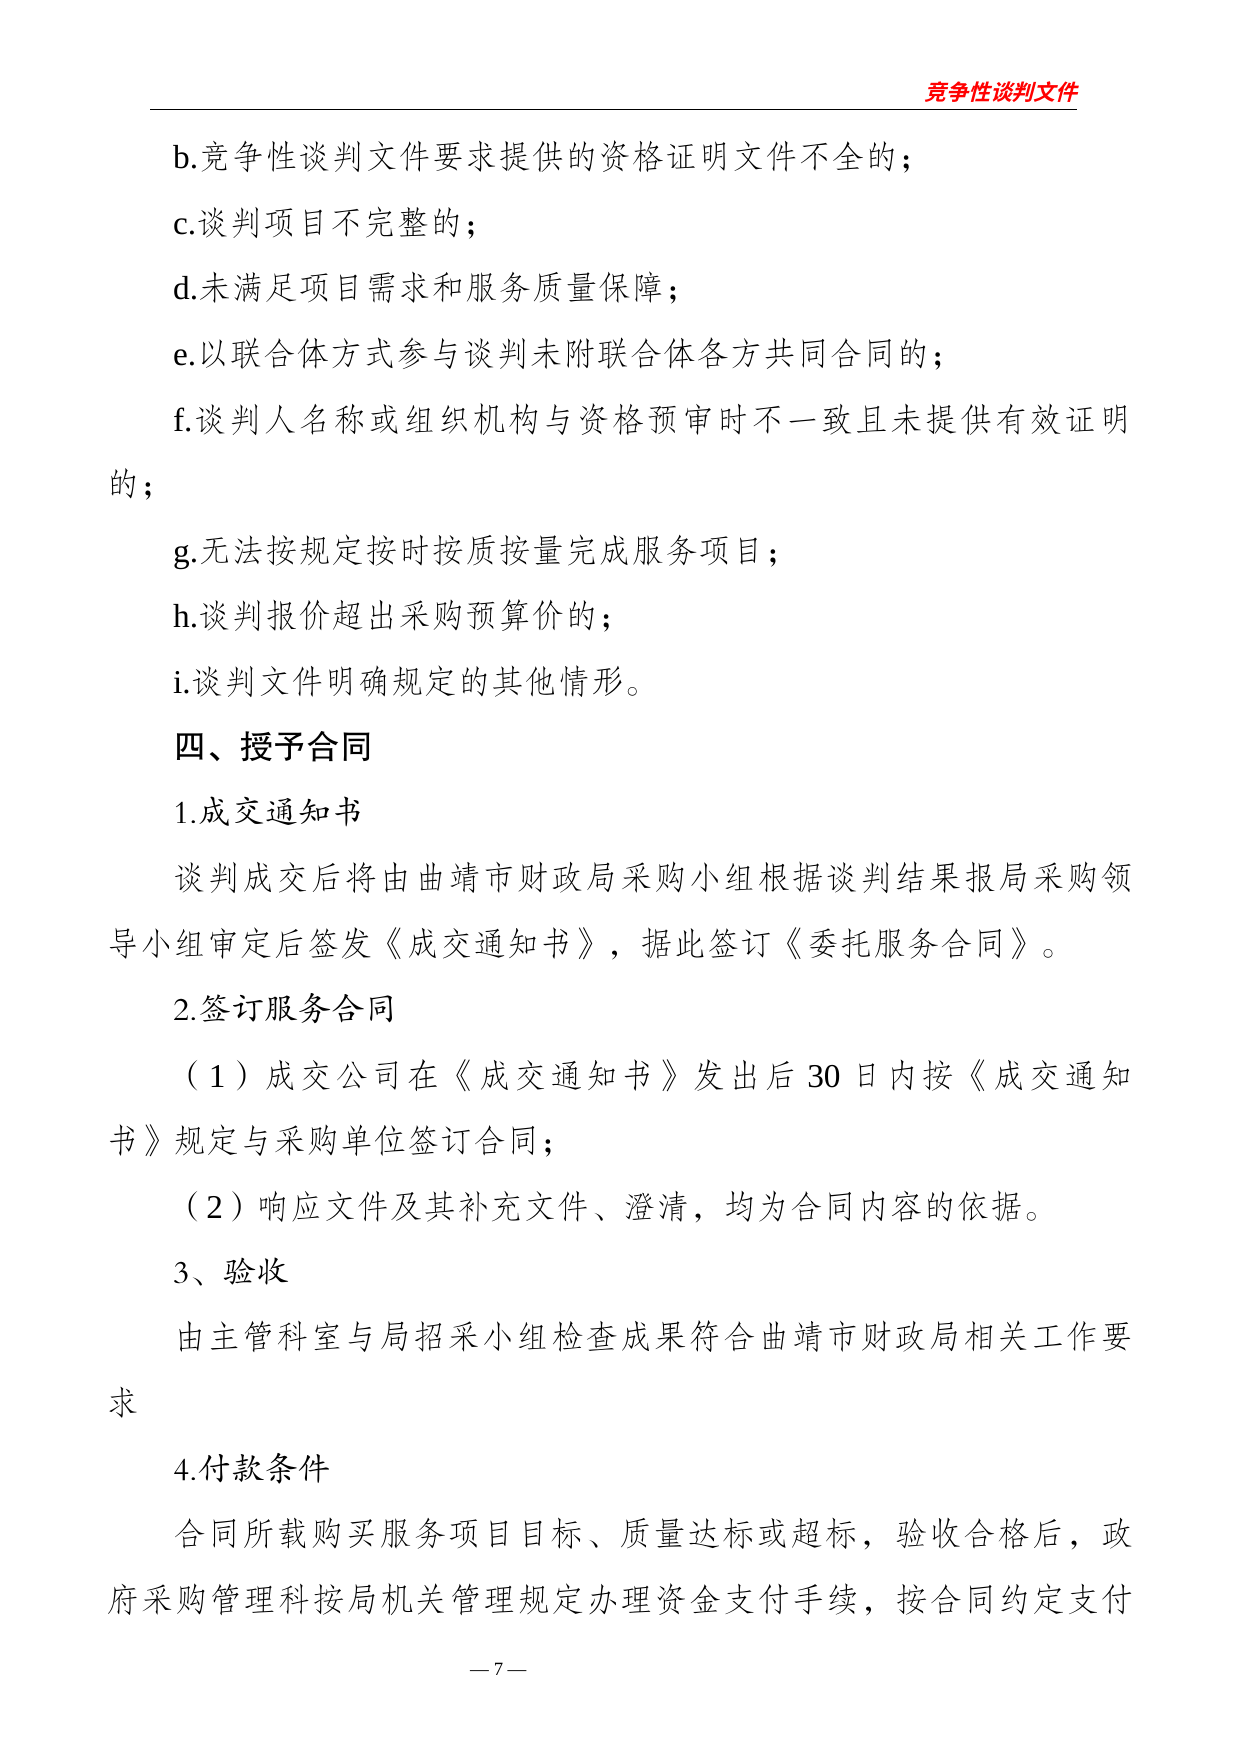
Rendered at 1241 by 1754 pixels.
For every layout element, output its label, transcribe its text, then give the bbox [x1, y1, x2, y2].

text g.无法按规定按时按质按量完成服务项目； [106, 518, 1134, 583]
text 由主管科室与局招采小组检查成果符合曲靖市财政局相关工作要求 [106, 1305, 1134, 1437]
text 2.签订服务合同 [106, 977, 1134, 1043]
text 谈判成交后将由曲靖市财政局采购小组根据谈判结果报局采购领导小组审定后签发《成交通知书》，据此签订《委托服务合同》。 [106, 846, 1134, 977]
text h.谈判报价超出采购预算价的； [106, 583, 1134, 649]
text 3、验收 [106, 1240, 1134, 1305]
text 四、授予合同 [106, 715, 1134, 780]
text （1）成交公司在《成交通知书》发出后30日内按《成交通知书》规定与采购单位签订合同； [106, 1043, 1134, 1174]
text 1.成交通知书 [106, 780, 1134, 846]
text d.未满足项目需求和服务质量保障； [106, 255, 1134, 321]
text i.谈判文件明确规定的其他情形。 [106, 649, 1134, 715]
text f.谈判人名称或组织机构与资格预审时不一致且未提供有效证明的； [106, 387, 1134, 518]
text e.以联合体方式参与谈判未附联合体各方共同合同的； [106, 321, 1134, 387]
text c.谈判项目不完整的； [106, 190, 1134, 255]
text （2）响应文件及其补充文件、澄清，均为合同内容的依据。 [106, 1174, 1134, 1240]
text b.竞争性谈判文件要求提供的资格证明文件不全的； [106, 124, 1134, 190]
text 4.付款条件 [106, 1437, 1134, 1502]
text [106, 1502, 1134, 1633]
